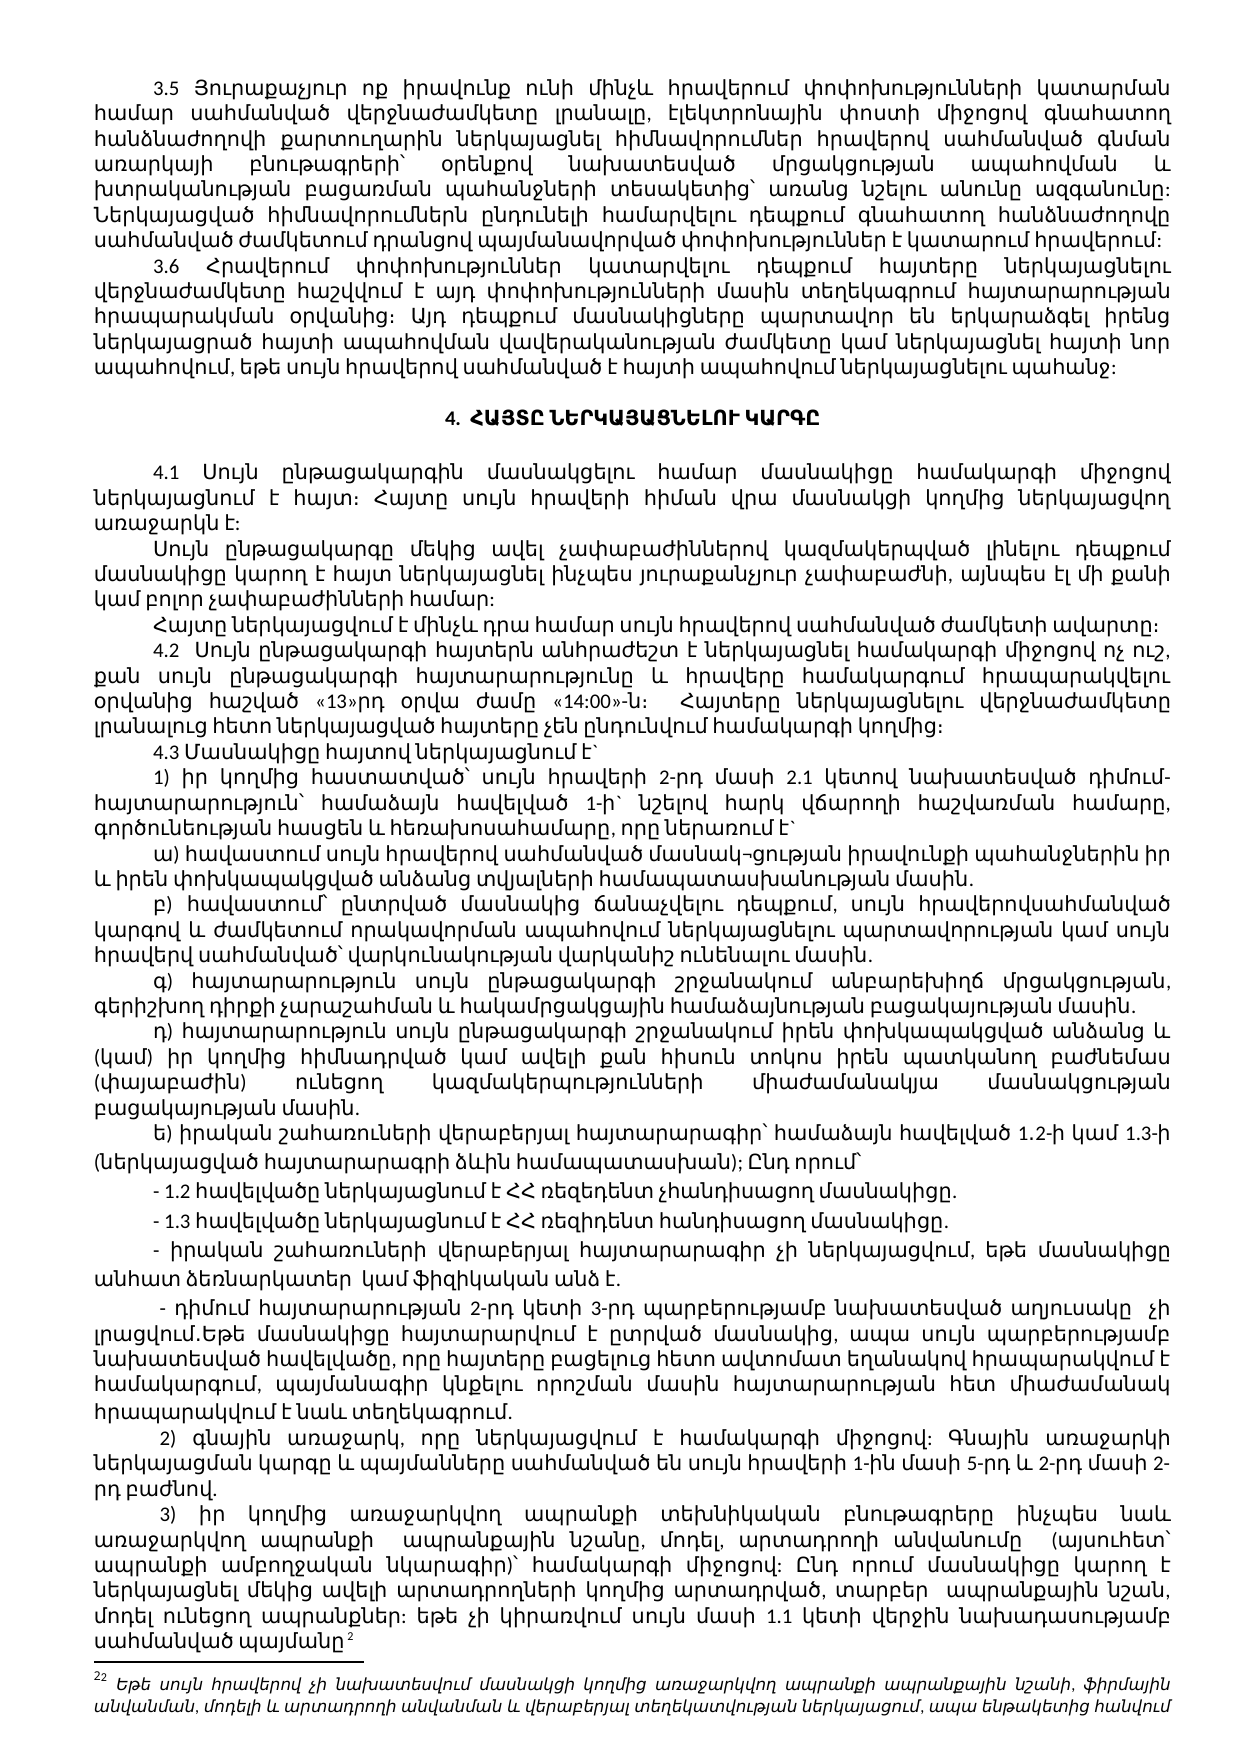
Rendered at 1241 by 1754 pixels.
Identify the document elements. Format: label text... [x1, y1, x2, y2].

text 3.5 Յուրաքաչյուր ոք իրավունք ունի մինչև հրավերում փոփոխությունների կատարման համար սահմանված վերջնաժամկետը լրանալը, էլեկտրոնային փոստի միջոցով գնահատող հանձնաժողովի քարտուղարին ներկայացնել հիմնավորումներ հրավերով սահմանված գնման առարկայի բնութագրերի՝ օրենքով նախատեսված մրցակցության ապահովման և խտրականության բացառման պահանջների տեսակետից՝ առանց նշելու անունը ազգանունը: Ներկայացված հիմնավորումներն ընդունելի համարվելու դեպքում գնահատող հանձնաժողովը սահմանված ժամկետում դրանցով պայմանավորված փոփոխություններ է կատարում հրավերում: [94, 75, 1171, 253]
text Հայտը ներկայացվում է մինչև դրա համար սույն հրավերով սահմանված ժամկետի ավարտը։ [94, 612, 1171, 637]
text - իրական շահառուների վերաբերյալ հայտարարագիր չի ներկայացվում, եթե մասնակիցը անհատ ձեռնարկատեր կամ ֆիզիկական անձ է. [94, 1237, 1171, 1292]
text բ) հավաստում՝ ընտրված մասնակից ճանաչվելու դեպքում, սույն հրավերովսահմանված կարգով և ժամկետում որակավորման ապահովում ներկայացնելու պարտավորության կամ սույն հրավերվ սահմանված՝ վարկունակության վարկանիշ ունենալու մասին. [94, 892, 1171, 968]
text դ) հայտարարություն սույն ընթացակարգի շրջանակում իրեն փոխկապակցված անձանց և (կամ) իր կողմից հիմնադրված կամ ավելի քան հիսուն տոկոս իրեն պատկանող բաժնեմաս (փայաբաժին) ունեցող կազմակերպությունների միաժամանակյա մասնակցության բացակայության մասին. [94, 1019, 1171, 1120]
text գ) հայտարարություն սույն ընթացակարգի շրջանակում անբարեխիղճ մրցակցության, գերիշխող դիրքի չարաշահման և հակամրցակցային համաձայնության բացակայության մասին. [94, 968, 1171, 1019]
text ե) իրական շահառուների վերաբերյալ հայտարարագիր՝ համաձայն հավելված 1․2-ի կամ 1.3-ի (ներկայացված հայտարարագրի ձևին համապատասխան); Ընդ որում՝ [94, 1120, 1171, 1175]
text - 1.3 հավելվածը ներկայացնում է ՀՀ ռեզիդենտ հանդիսացող մասնակիցը. [94, 1208, 1171, 1233]
text 1) իր կողմից հաստատված՝ սույն հրավերի 2-րդ մասի 2.1 կետով նախատեսված դիմում-հայտարարություն՝ համաձայն հավելված 1-ի` նշելով հարկ վճարողի հաշվառման համարը, գործունեության հասցեն և հեռախոսահամարը, որը ներառում է` [94, 764, 1171, 841]
text 2) գնային առաջարկ, որը ներկայացվում է համակարգի միջոցով: Գնային առաջարկի ներկայացման կարգը և պայմանները սահմանված են սույն հրավերի 1-ին մասի 5-րդ և 2-րդ մասի 2-րդ բաժնով. [94, 1425, 1171, 1501]
text 4.3 Մասնակիցը հայտով ներկայացնում է` [94, 739, 1171, 764]
text - դիմում հայտարարության 2-րդ կետի 3-րդ պարբերությամբ նախատեսված աղյուսակը չի լրացվում․Եթե մասնակիցը հայտարարվում է ըտրված մասնակից, ապա սույն պարբերությամբ նախատեսված հավելվածը, որը հայտերը բացելուց հետո ավտոմատ եղանակով հրապարակվում է համակարգում, պայմանագիր կնքելու որոշման մասին հայտարարության հետ միաժամանակ հրապարակվում է նաև տեղեկագրում. [94, 1295, 1171, 1425]
text Սույն ընթացակարգը մեկից ավել չափաբաժիններով կազմակերպված լինելու դեպքում մասնակիցը կարող է հայտ ներկայացնել ինչպես յուրաքանչյուր չափաբաժնի, այնպես էլ մի քանի կամ բոլոր չափաբաժինների համար: [94, 536, 1171, 612]
text 4.2 Սույն ընթացակարգի հայտերն անհրաժեշտ է ներկայացնել համակարգի միջոցով ոչ ուշ, քան սույն ընթացակարգի հայտարարությունը և հրավերը համակարգում հրապարակվելու օրվանից հաշված «13»րդ օրվա ժամը «14:00»-ն։ Հայտերը ներկայացնելու վերջնաժամկետը լրանալուց հետո ներկայացված հայտերը չեն ընդունվում համակարգի կողմից։ [94, 637, 1171, 739]
text ա) հավաստում սույն հրավերով սահմանված մասնակ¬ցության իրավունքի պահանջներին իր և իրեն փոխկապակցված անձանց տվյալների համապատասխանության մասին. [94, 841, 1171, 892]
text - 1.2 հավելվածը ներկայացնում է ՀՀ ռեզեդենտ չհանդիսացող մասնակիցը. [94, 1179, 1171, 1204]
text 4. ՀԱՅՏԸ ՆԵՐԿԱՅԱՑՆԵԼՈՒ ԿԱՐԳԸ [94, 405, 1171, 431]
text 4.1 Սույն ընթացակարգին մասնակցելու համար մասնակիցը համակարգի միջոցով ներկայացնում է հայտ։ Հայտը սույն հրավերի հիման վրա մասնակցի կողմից ներկայացվող առաջարկն է: [94, 459, 1171, 536]
text 3.6 Հրավերում փոփոխություններ կատարվելու դեպքում հայտերը ներկայացնելու վերջնաժամկետը հաշվվում է այդ փոփոխությունների մասին տեղեկագրում հայտարարության հրապարակման օրվանից։ Այդ դեպքում մասնակիցները պարտավոր են երկարաձգել իրենց ներկայացրած հայտի ապահովման վավերականության ժամկետը կամ ներկայացնել հայտի նոր ապահովում, եթե սույն հրավերով սահմանված է հայտի ապահովում ներկայացնելու պահանջ: [94, 253, 1171, 380]
text 3) իր կողմից առաջարկվող ապրանքի տեխնիկական բնութագրերը ինչպես նաև առաջարկվող ապրանքի ապրանքային նշանը, մոդել, արտադրողի անվանումը (այսուհետ՝ ապրանքի ամբողջական նկարագիր)՝ համակարգի միջոցով: Ընդ որում մասնակիցը կարող է ներկայացնել մեկից ավելի արտադրողների կողմից արտադրված, տարբեր ապրանքային նշան, մոդել ունեցող ապրանքներ: եթե չի կիրառվում սույն մասի 1.1 կետի վերջին նախադասությամբ սահմանված պայմանը 2 [94, 1501, 1171, 1654]
